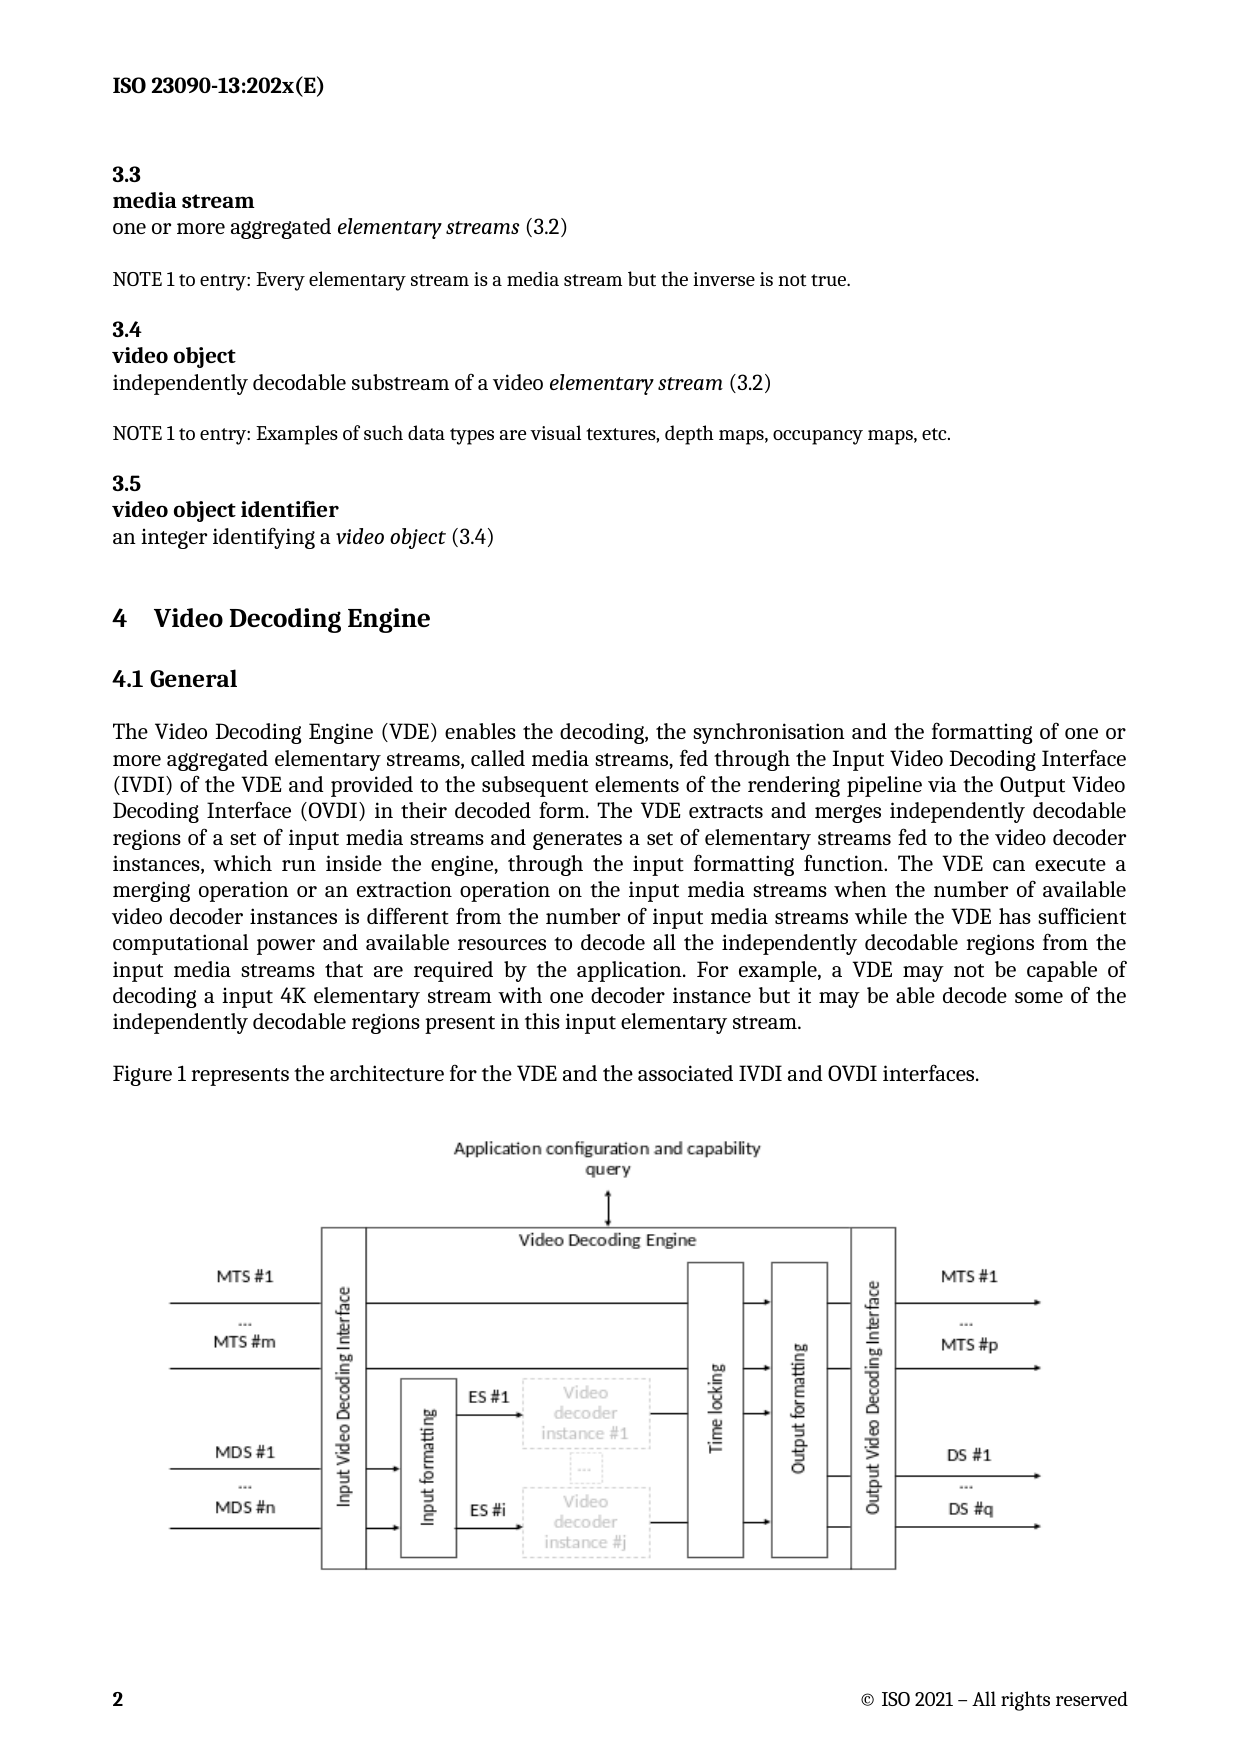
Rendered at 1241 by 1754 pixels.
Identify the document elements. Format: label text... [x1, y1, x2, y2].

text NOTE 1 to entry: Every elementary stream is a media stream but the inverse is not true. [112, 267, 1128, 292]
text independently decodable substream of a video elementary stream (3.2) [112, 369, 1128, 396]
text 3.5 [112, 471, 1128, 497]
text The Video Decoding Engine (VDE) enables the decoding, the synchronisation and the formatting of one or more aggregated elementary streams, called media streams, fed through the Input Video Decoding Interface (IVDI) of the VDE and provided to the subsequent elements of the rendering pipeline via the Output Video Decoding Interface (OVDI) in their decoded form. The VDE extracts and merges independently decodable regions of a set of input media streams and generates a set of elementary streams fed to the video decoder instances, which run inside the engine, through the input formatting function. The VDE can execute a merging operation or an extraction operation on the input media streams when the number of available video decoder instances is different from the number of input media streams while the VDE has sufficient computational power and available resources to decode all the independently decodable regions from the input media streams that are required by the application. For example, a VDE may not be capable of decoding a input 4K elementary stream with one decoder instance but it may be able decode some of the independently decodable regions present in this input elementary stream. [112, 719, 1128, 1035]
subtitle Video Decoding Engine [112, 603, 1128, 634]
text media stream [112, 188, 1128, 214]
text NOTE 1 to entry: Examples of such data types are visual textures, depth maps, occupancy maps, etc. [112, 421, 1128, 446]
text 3.3 [112, 161, 1128, 188]
text Figure 1 represents the architecture for the VDE and the associated IVDI and OVDI interfaces. [112, 1060, 1128, 1087]
text an integer identifying a video object (3.4) [112, 523, 1128, 550]
subtitle General [112, 665, 1128, 694]
text video object [112, 343, 1128, 369]
text one or more aggregated elementary streams (3.2) [112, 214, 1128, 240]
text 3.4 [112, 317, 1128, 343]
text video object identifier [112, 497, 1128, 523]
